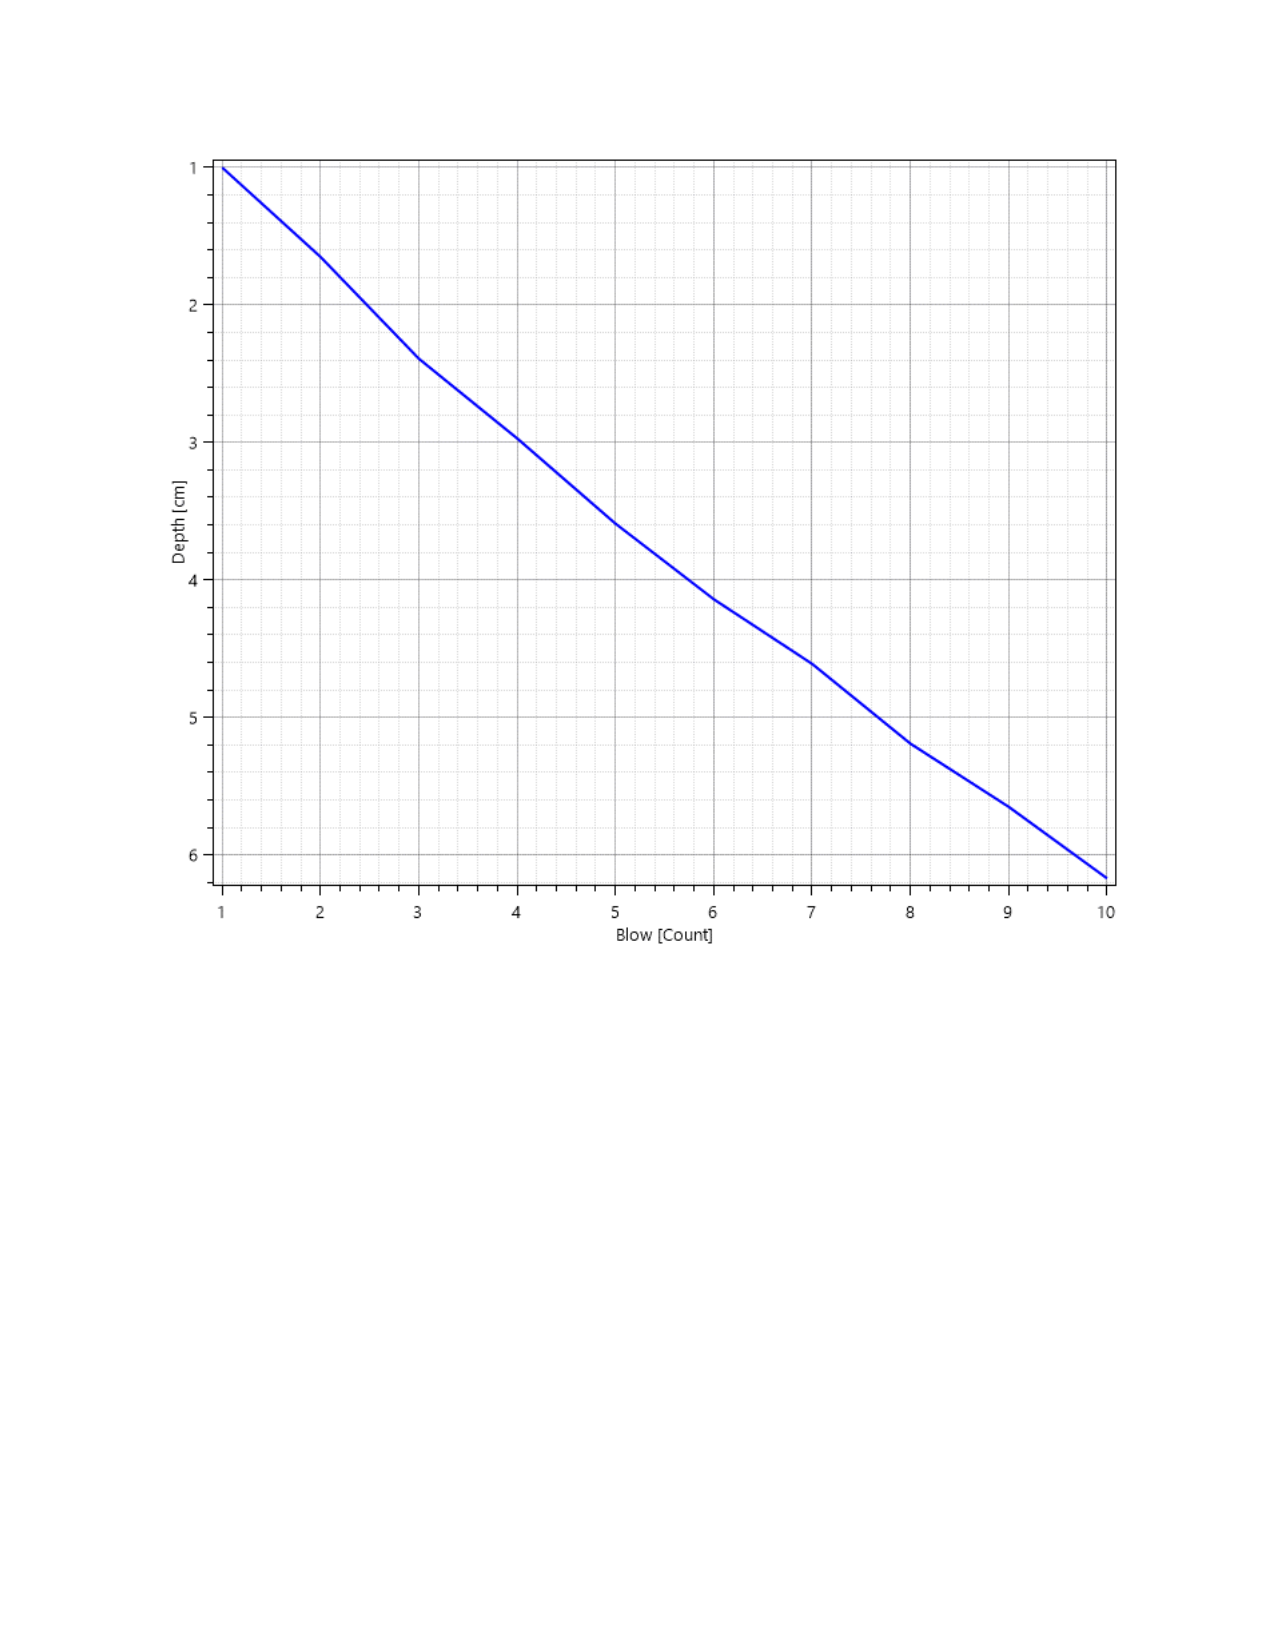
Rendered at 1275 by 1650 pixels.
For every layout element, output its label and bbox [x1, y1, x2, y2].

picture [150, 150, 1125, 961]
